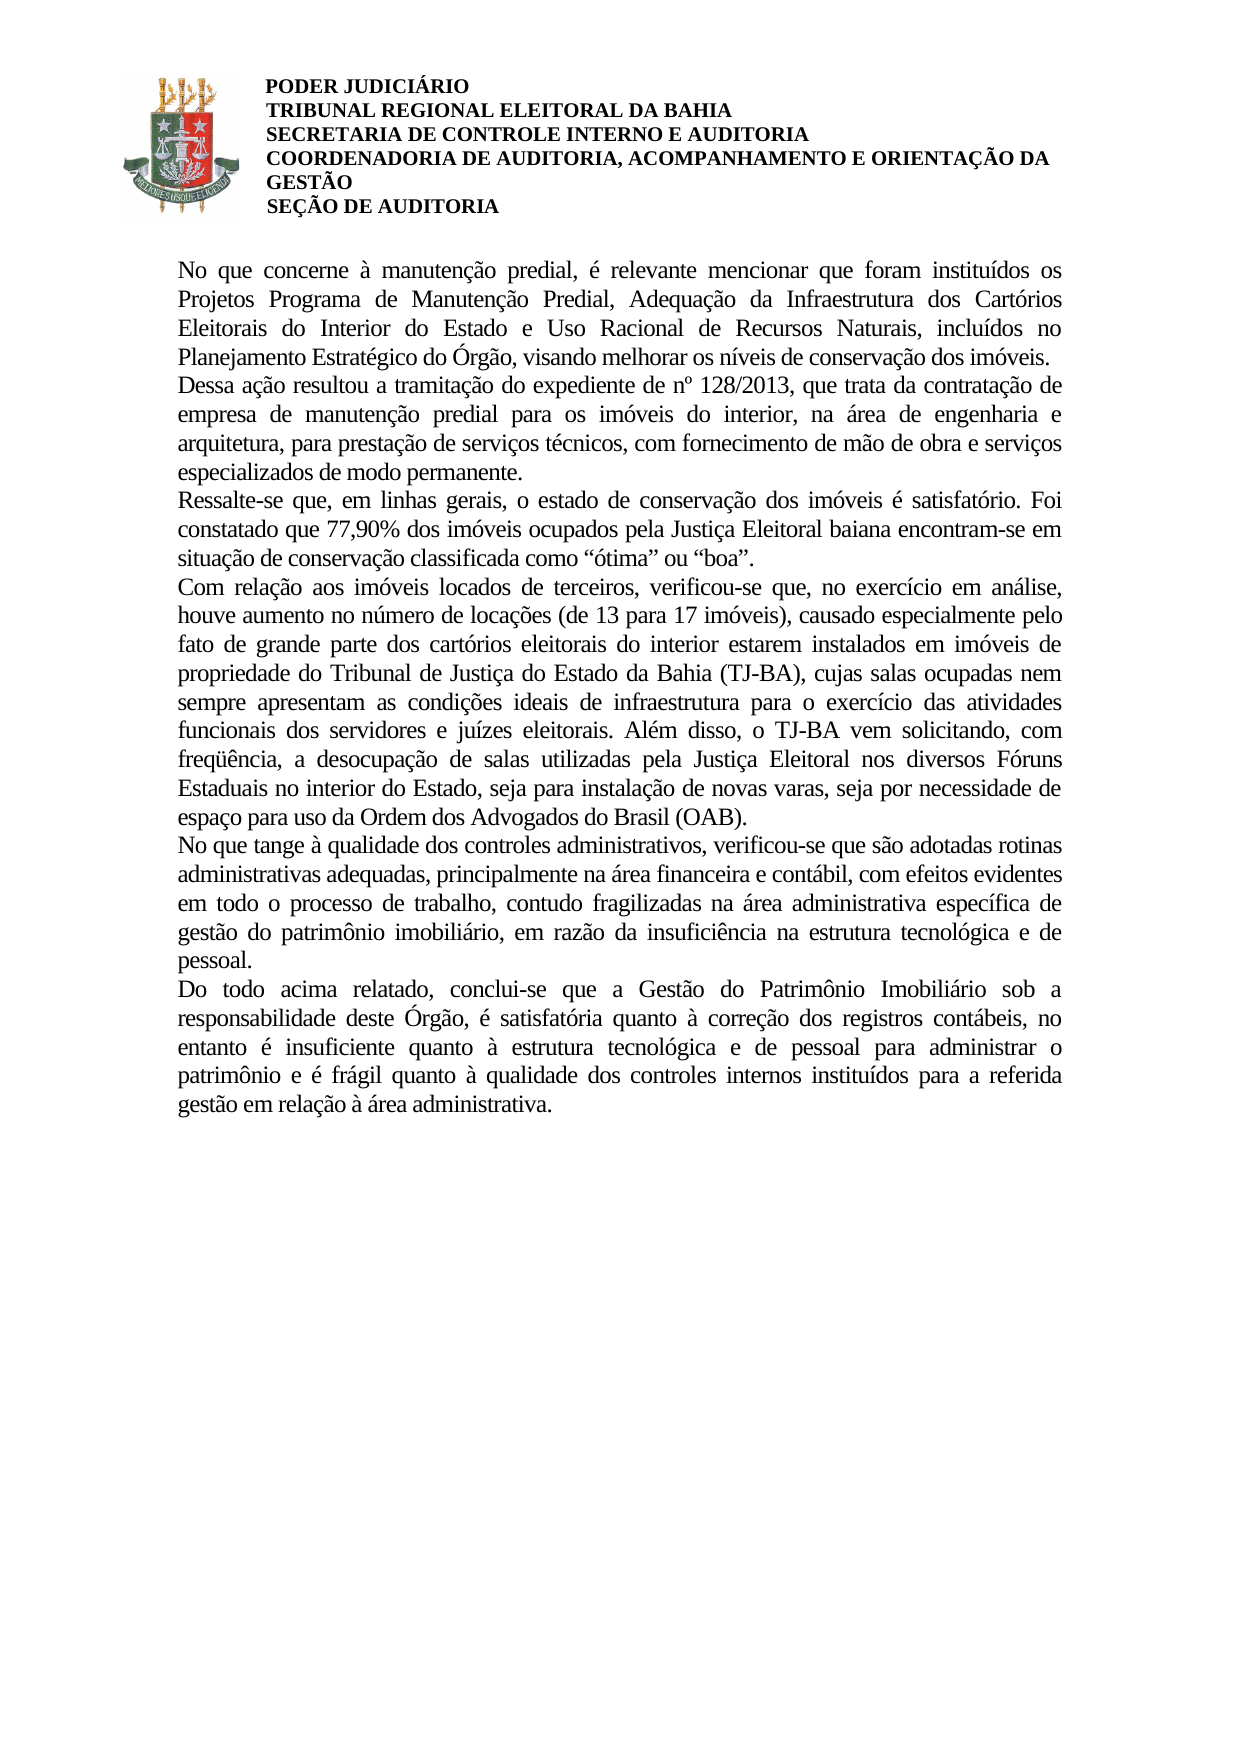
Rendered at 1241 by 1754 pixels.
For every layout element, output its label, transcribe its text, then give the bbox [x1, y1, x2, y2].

text Do todo acima relatado, conclui-se que a Gestão do Patrimônio Imobiliário sob a responsabilidade deste Órgão, é satisfatória quanto à correção dos registros contábeis, no entanto é insuficiente quanto à estrutura tecnológica e de pessoal para administrar o patrimônio e é frágil quanto à qualidade dos controles internos instituídos para a referida gestão em relação à área administrativa. [177, 974, 1063, 1118]
text Com relação aos imóveis locados de terceiros, verificou-se que, no exercício em análise, houve aumento no número de locações (de 13 para 17 imóveis), causado especialmente pelo fato de grande parte dos cartórios eleitorais do interior estarem instalados em imóveis de propriedade do Tribunal de Justiça do Estado da Bahia (TJ-BA), cujas salas ocupadas nem sempre apresentam as condições ideais de infraestrutura para o exercício das atividades funcionais dos servidores e juízes eleitorais. Além disso, o TJ-BA vem solicitando, com freqüência, a desocupação de salas utilizadas pela Justiça Eleitoral nos diversos Fóruns Estaduais no interior do Estado, seja para instalação de novas varas, seja por necessidade de espaço para uso da Ordem dos Advogados do Brasil (OAB). [177, 572, 1063, 831]
text Dessa ação resultou a tramitação do expediente de nº 128/2013, que trata da contratação de empresa de manutenção predial para os imóveis do interior, na área de engenharia e arquitetura, para prestação de serviços técnicos, com fornecimento de mão de obra e serviços especializados de modo permanente. [177, 371, 1063, 486]
picture [121, 72, 240, 219]
text No que concerne à manutenção predial, é relevante mencionar que foram instituídos os Projetos Programa de Manutenção Predial, Adequação da Infraestrutura dos Cartórios Eleitorais do Interior do Estado e Uso Racional de Recursos Naturais, incluídos no Planejamento Estratégico do Órgão, visando melhorar os níveis de conservação dos imóveis. [177, 256, 1063, 371]
text No que tange à qualidade dos controles administrativos, verificou-se que são adotadas rotinas administrativas adequadas, principalmente na área financeira e contábil, com efeitos evidentes em todo o processo de trabalho, contudo fragilizadas na área administrativa específica de gestão do patrimônio imobiliário, em razão da insuficiência na estrutura tecnológica e de pessoal. [177, 831, 1063, 974]
text Ressalte-se que, em linhas gerais, o estado de conservação dos imóveis é satisfatório. Foi constatado que 77,90% dos imóveis ocupados pela Justiça Eleitoral baiana encontram-se em situação de conservação classificada como “ótima” ou “boa”. [177, 486, 1063, 572]
